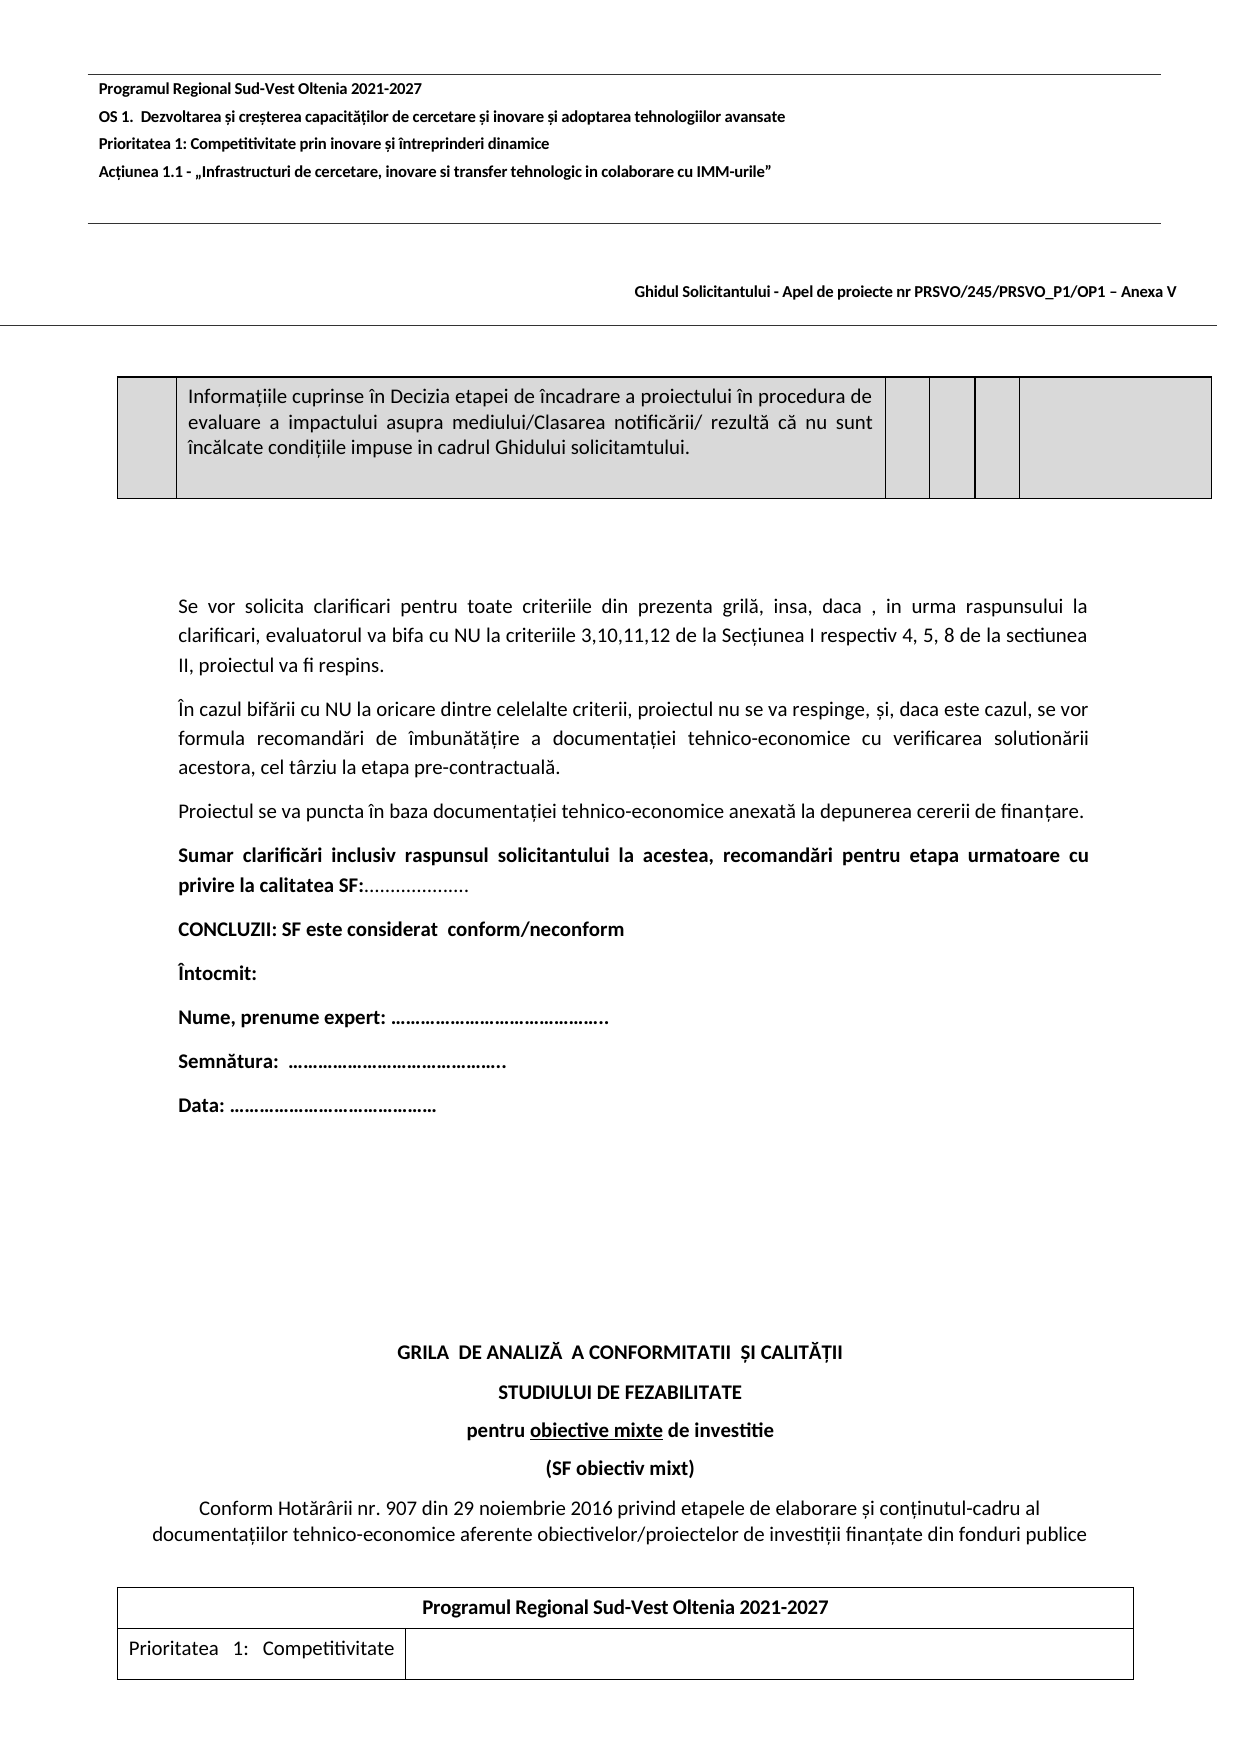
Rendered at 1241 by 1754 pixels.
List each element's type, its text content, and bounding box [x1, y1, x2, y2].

text pentru obiective mixte de investitie [150, 1417, 1090, 1443]
text Se vor solicita clarificari pentru toate criteriile din prezenta grilă, insa, daca , in urma raspunsului la clarificari, evaluatorul va bifa cu NU la criteriile 3,10,11,12 de la Secţiunea I respectiv 4, 5, 8 de la sectiunea II, proiectul va fi respins. [178, 593, 1090, 677]
text Nume, prenume expert: …………………………………….. [178, 1004, 1090, 1030]
text (SF obiectiv mixt) [150, 1455, 1090, 1481]
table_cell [118, 1629, 405, 1679]
table_cell 12. [118, 378, 176, 498]
text CONCLUZII: SF este considerat conform/neconform [178, 916, 1090, 941]
table_header Programul Regional Sud-Vest Oltenia 2021-2027 [118, 1588, 1133, 1628]
text GRILA DE ANALIZĂ A CONFORMITATII ȘI CALITĂȚII [150, 1339, 1090, 1364]
text Proiectul se va puncta în baza documentației tehnico-economice anexată la depunerea cererii de finanțare. [178, 798, 1090, 824]
text Semnătura: …………………………………….. [178, 1048, 1090, 1074]
table_cell [406, 1629, 1133, 1679]
table_cell [886, 378, 929, 498]
text Conform Hotărârii nr. 907 din 29 noiembrie 2016 privind etapele de elaborare şi conţinutul-cadru al documentaţiilor tehnico-economice aferente obiectivelor/proiectelor de investiţii finanţate din fonduri publice [150, 1496, 1090, 1546]
table_cell [930, 378, 974, 498]
text Data: …………………………………… [178, 1093, 1090, 1118]
text STUDIULUI DE FEZABILITATE [150, 1379, 1090, 1405]
table_cell [976, 378, 1019, 498]
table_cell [177, 378, 885, 498]
text În cazul bifării cu NU la oricare dintre celelalte criterii, proiectul nu se va respinge, și, daca este cazul, se vor formula recomandări de îmbunătățire a documentației tehnico-economice cu verificarea solutionării acestora, cel târziu la etapa pre-contractuală. [178, 696, 1090, 780]
text Sumar clarificări inclusiv raspunsul solicitantului la acestea, recomandări pentru etapa urmatoare cu privire la calitatea SF:.................... [178, 843, 1090, 897]
table_cell [1020, 378, 1211, 498]
text Întocmit: [178, 960, 1090, 986]
